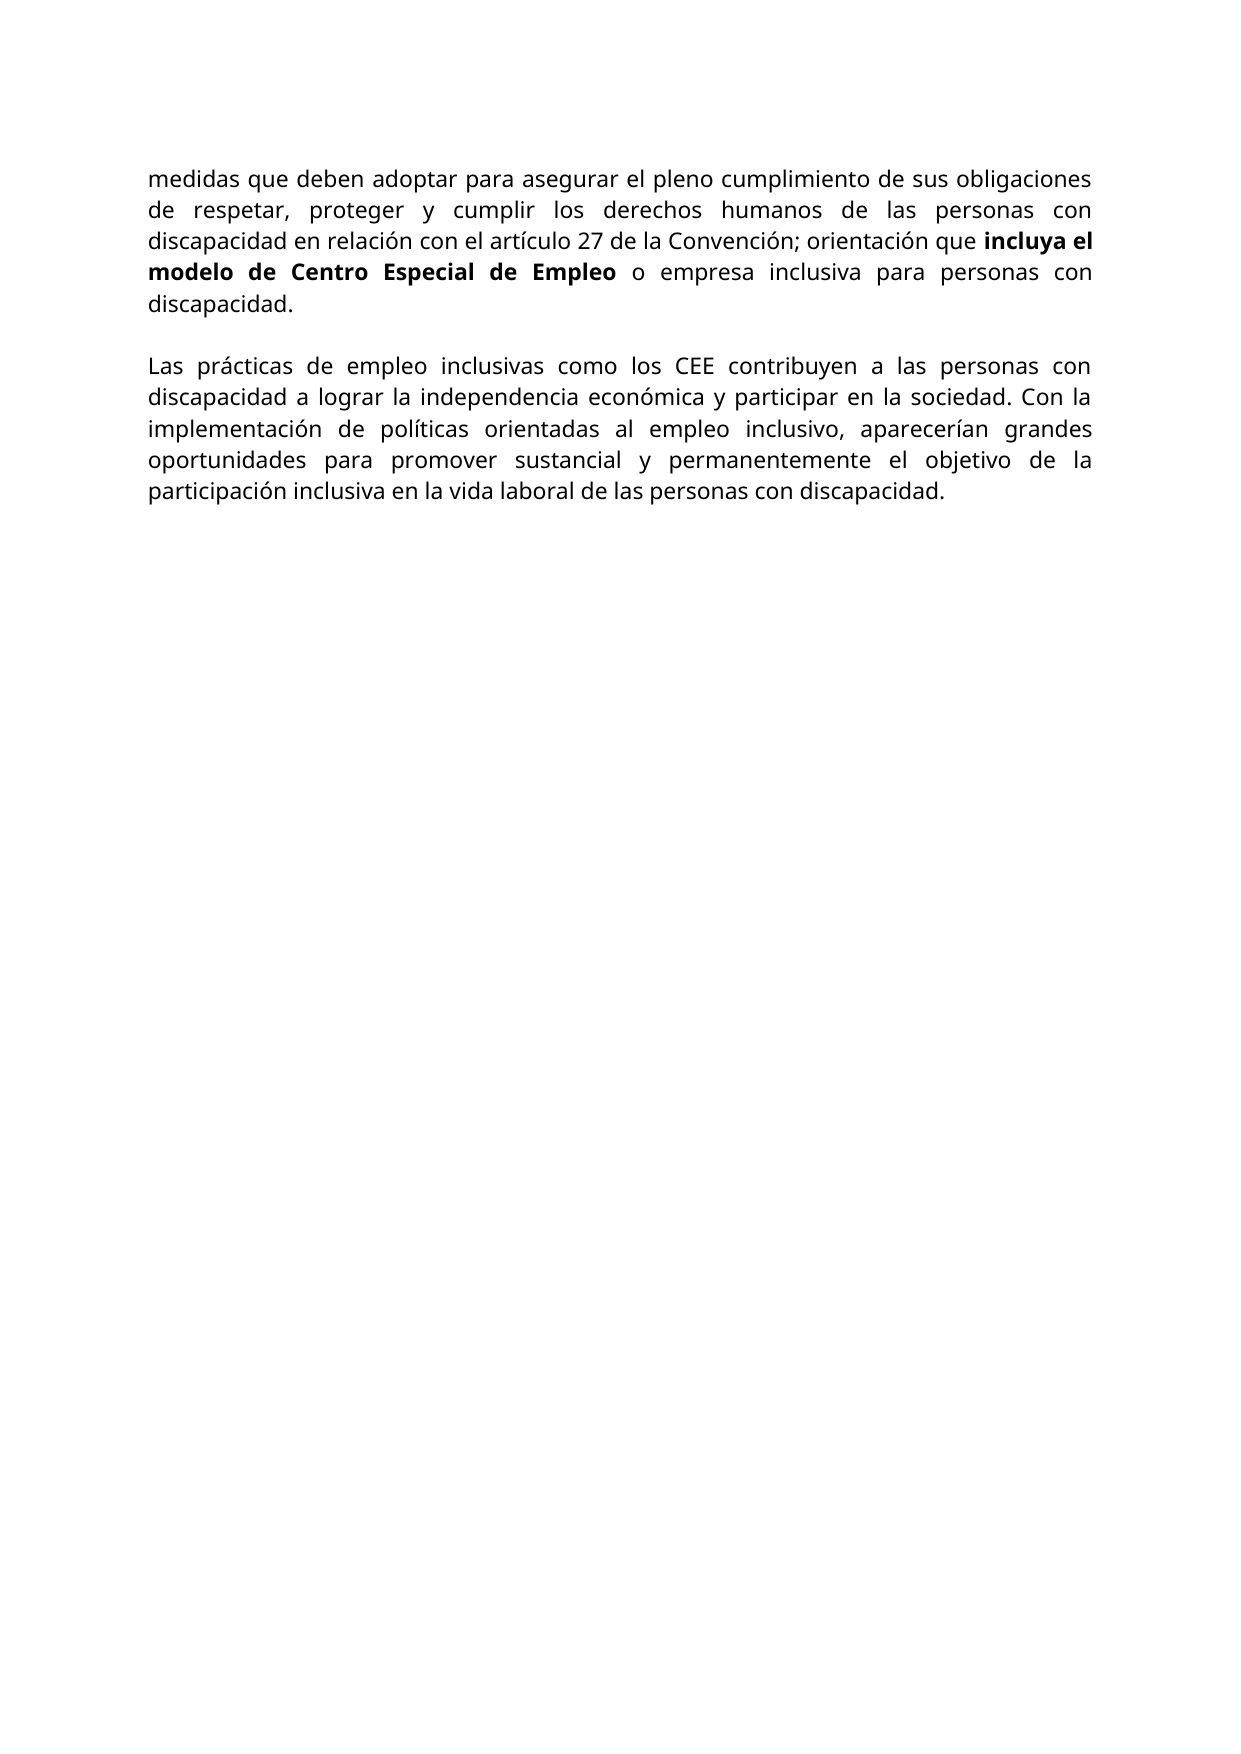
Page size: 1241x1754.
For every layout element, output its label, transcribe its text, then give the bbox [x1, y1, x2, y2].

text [148, 162, 1093, 319]
text Las prácticas de empleo inclusivas como los CEE contribuyen a las personas con discapacidad a lograr la independencia económica y participar en la sociedad. Con la implementación de políticas orientadas al empleo inclusivo, aparecerían grandes oportunidades para promover sustancial y permanentemente el objetivo de la participación inclusiva en la vida laboral de las personas con discapacidad. [148, 350, 1093, 506]
